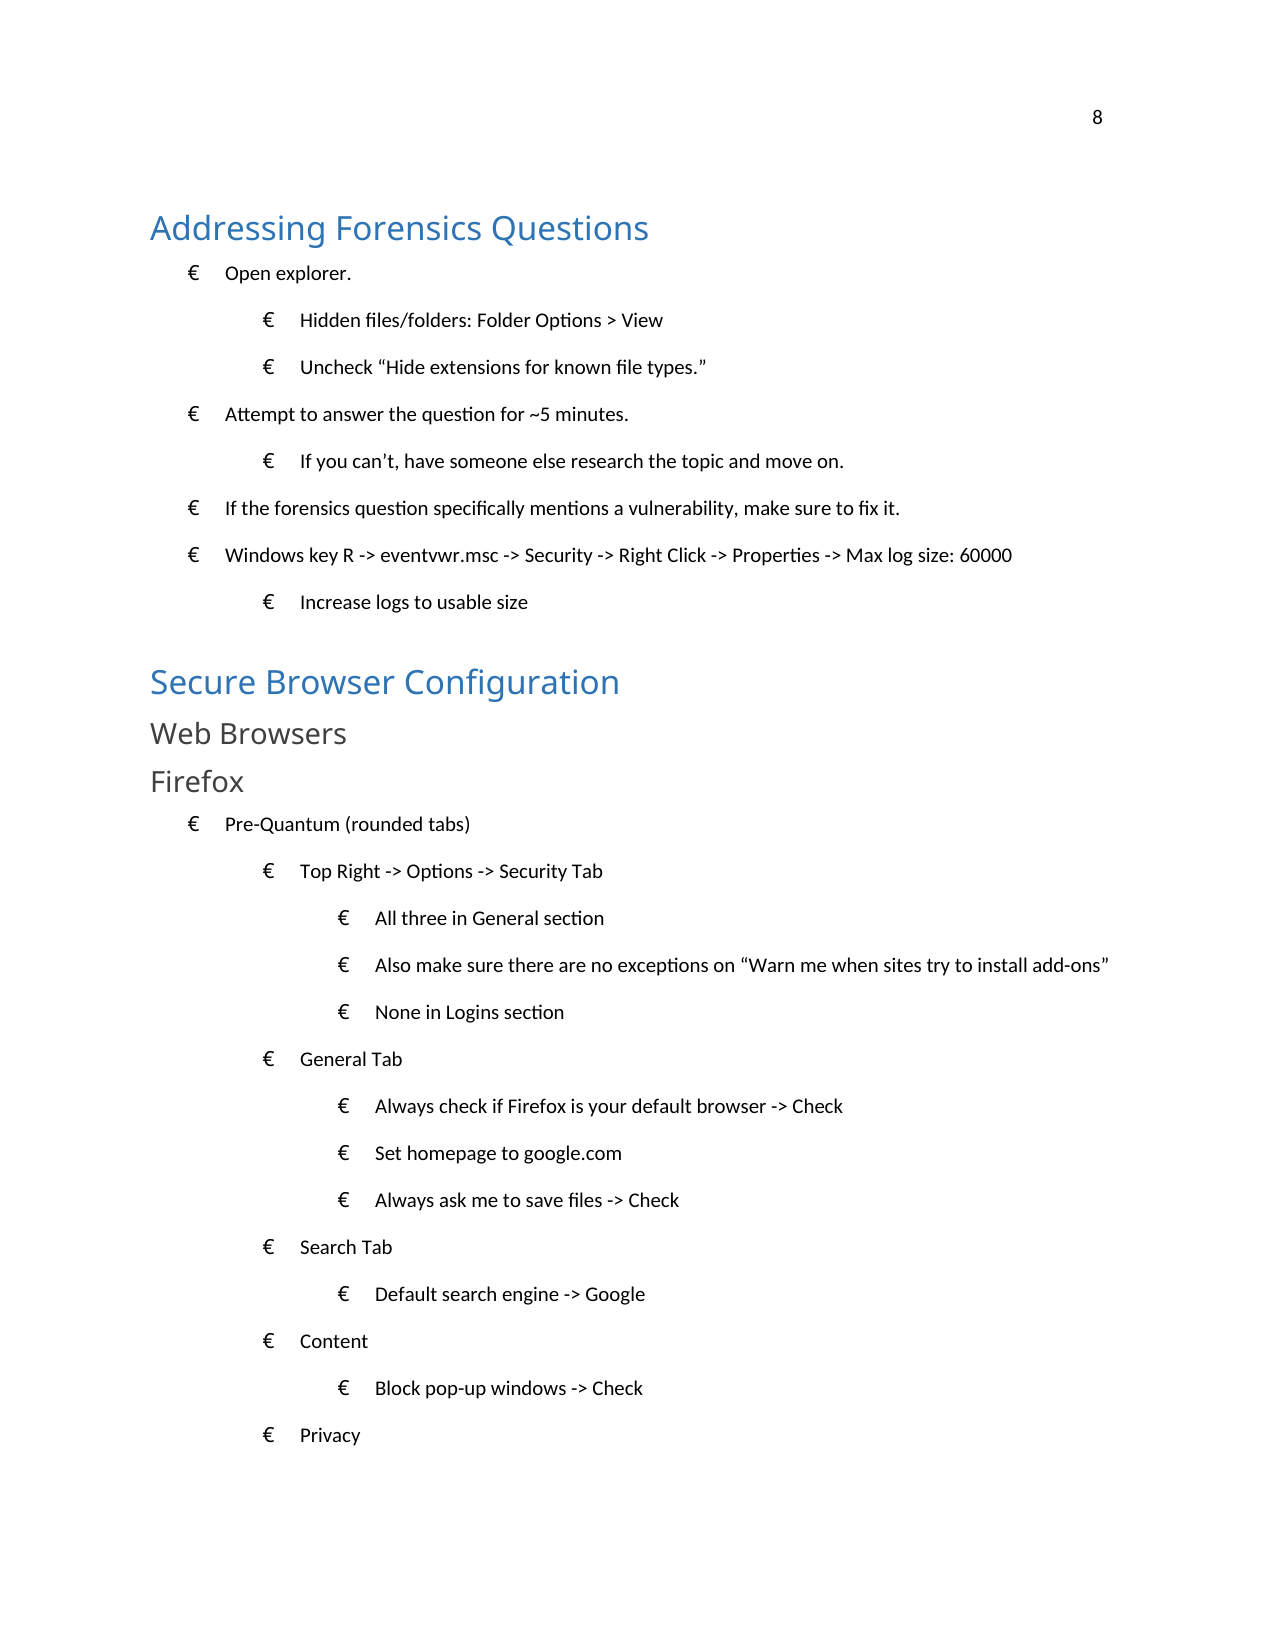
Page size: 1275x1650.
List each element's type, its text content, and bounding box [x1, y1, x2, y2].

list Windows key R -> eventvwr.msc -> Security -> Right Click -> Properties -> Max log size: 60000 [187, 532, 1125, 574]
list General Tab [262, 1036, 1125, 1078]
list Always check if Firefox is your default browser -> Check [337, 1082, 1125, 1125]
list If you can’t, have someone else research the topic and move on. [262, 438, 1125, 481]
list Attempt to answer the question for ~5 minutes. [187, 391, 1125, 434]
list Block pop-up windows -> Check [337, 1364, 1125, 1407]
list Top Right -> Options -> Security Tab [262, 848, 1125, 890]
list Pre-Quantum (rounded tabs) [187, 801, 1125, 843]
list Uncheck “Hide extensions for known file types.” [262, 344, 1125, 387]
subtitle Addressing Forensics Questions [150, 204, 1125, 250]
list Hidden files/folders: Folder Options > View [262, 297, 1125, 340]
list Always ask me to save files -> Check [337, 1176, 1125, 1219]
list None in Logins section [337, 988, 1125, 1031]
list Search Tab [262, 1223, 1125, 1266]
list Content [262, 1317, 1125, 1360]
list Default search engine -> Google [337, 1270, 1125, 1313]
list Privacy [262, 1411, 1125, 1454]
list Increase logs to usable size [262, 579, 1125, 622]
list If the forensics question specifically mentions a vulnerability, make sure to fix it. [187, 485, 1125, 528]
list Also make sure there are no exceptions on “Warn me when sites try to install add-ons” [337, 942, 1125, 984]
list Set homepage to google.com [337, 1129, 1125, 1172]
subtitle Firefox [150, 761, 1125, 801]
subtitle Web Browsers [150, 713, 1125, 753]
subtitle Secure Browser Configuration [150, 659, 1125, 704]
list Open explorer. [187, 250, 1125, 293]
list All three in General section [337, 894, 1125, 937]
